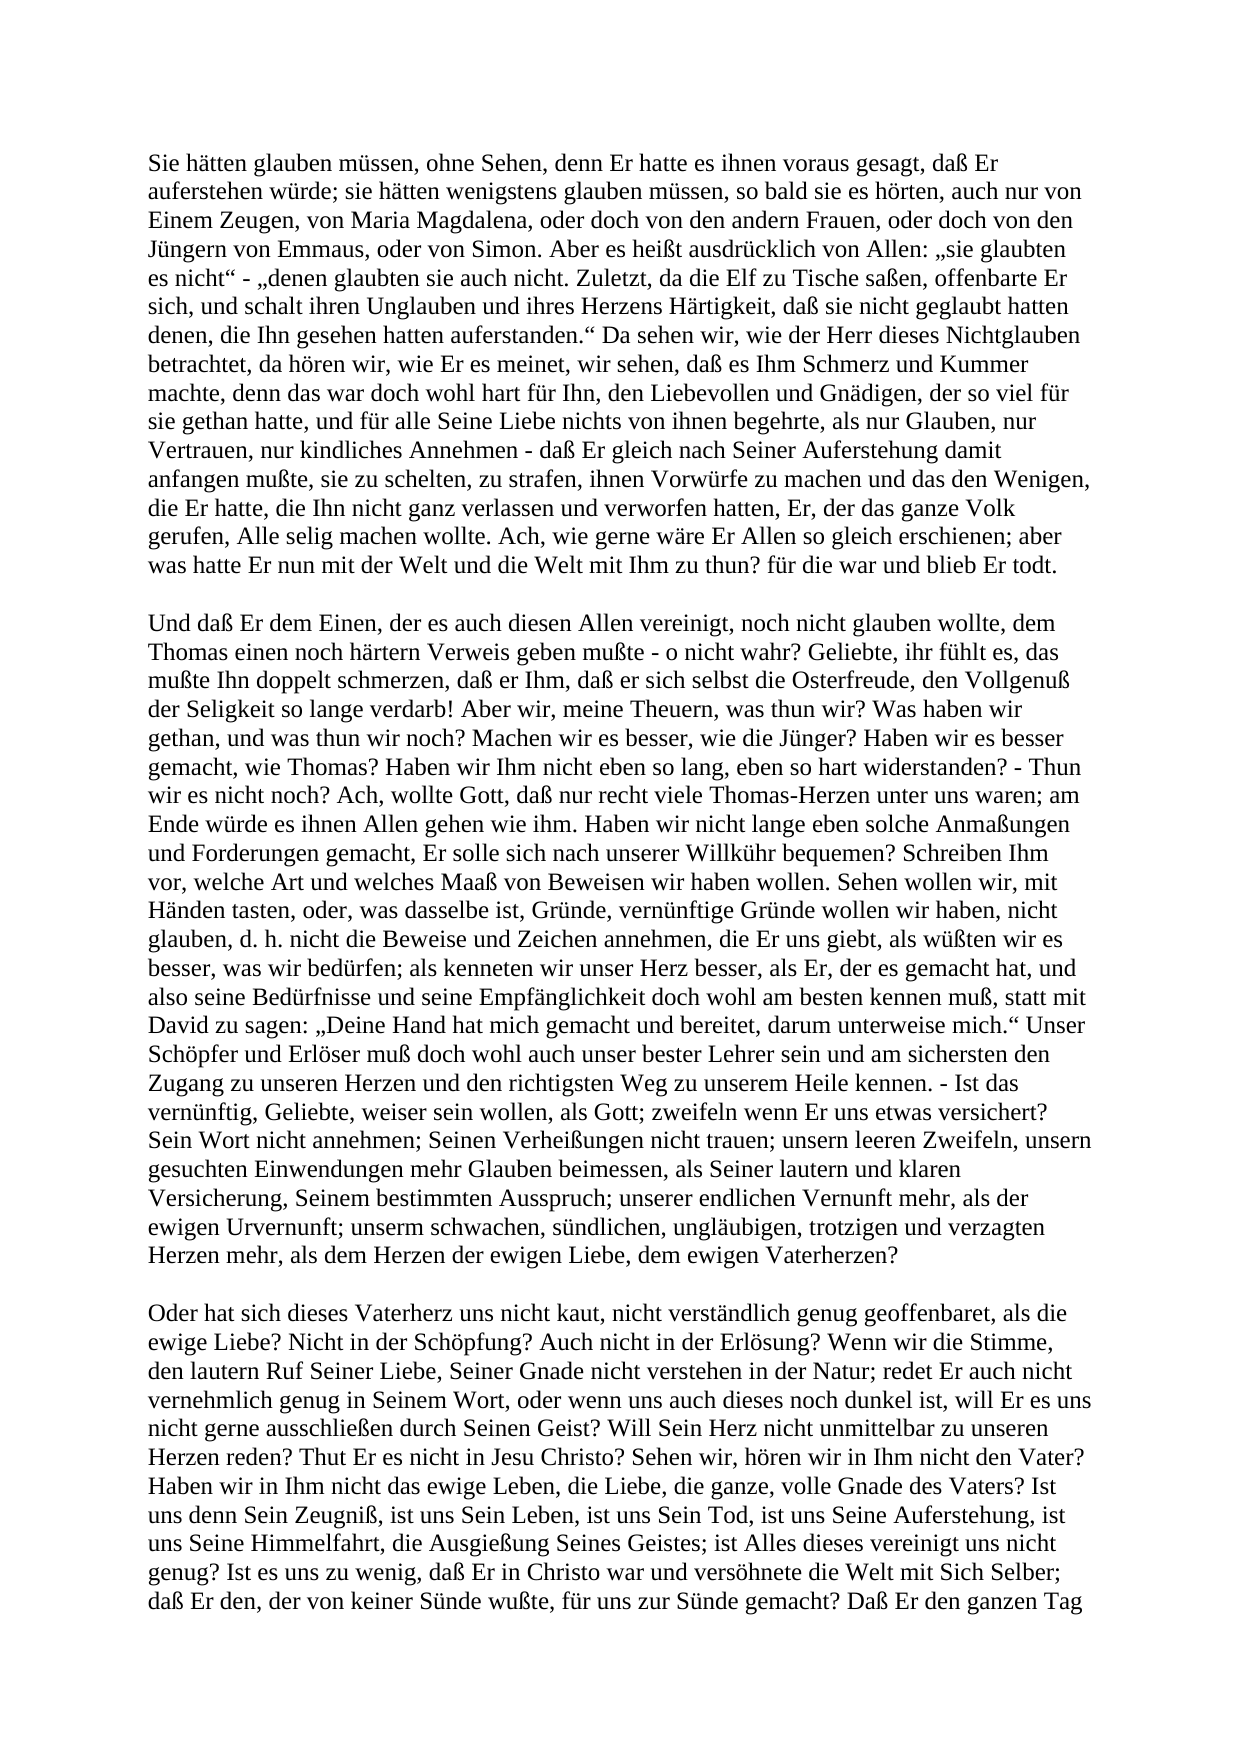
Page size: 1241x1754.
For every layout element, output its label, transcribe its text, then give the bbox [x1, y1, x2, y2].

text Wir sehen es klar, es ist unsre eigne Schuld. Es ist unser Unglaube, wir stehen uns selbst im Wege. In den Jüngern erblicken wir unser eignes Bild. In allen, aber in Thomas am klarsten. Nicht wahr? Wir wollen die Sache umkehren, erst sehen und dann glauben, und wir fühlen nicht, daß wir es eben dadurch unmöglich machen, die Sache aufheben. [148, 562, 1093, 677]
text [148, 148, 1093, 320]
text Was der Herr dem Thomas sagt, das galt allen Jüngern. Sie waren eigentlich alle ungläubig; keiner war wahrhaft gläubig. Sie Alle hatten ja nicht eher glauben wollen, bis sie Ihn sahen. - Sie hätten glauben müssen, ohne Sehen, denn Er hatte es ihnen voraus gesagt, daß Er auferstehen würde; sie hätten wenigstens glauben müssen, so bald sie es hörten, auch nur von Einem Zeugen, von Maria Magdalena, oder doch von den andern Frauen, oder doch von den Jüngern von Emmaus, oder von Simon. Aber es heißt ausdrücklich von Allen: „sie glaubten es nicht“ - „denen glaubten sie auch nicht. Zuletzt, da die Elf zu Tische saßen, offenbarte Er sich, und schalt ihren Unglauben und ihres Herzens Härtigkeit, daß sie nicht geglaubt hatten denen, die Ihn gesehen hatten auferstanden.“ Da sehen wir, wie der Herr dieses Nichtglauben betrachtet, da hören wir, wie Er es meinet, wir sehen, daß es Ihm Schmerz und Kummer machte, denn das war doch wohl hart für Ihn, den Liebevollen und Gnädigen, der so viel für sie gethan hatte, und für alle Seine Liebe nichts von ihnen begehrte, als nur Glauben, nur Vertrauen, nur kindliches Annehmen - daß Er gleich nach Seiner Auferstehung damit anfangen mußte, sie zu schelten, zu strafen, ihnen Vorwürfe zu machen und das den Wenigen, die Er hatte, die Ihn nicht ganz verlassen und verworfen hatten, Er, der das ganze Volk gerufen, Alle selig machen wollte. Ach, wie gerne wäre Er Allen so gleich erschienen; aber was hatte Er nun mit der Welt und die Welt mit Ihm zu thun? für die war und blieb Er todt. [148, 707, 1093, 1195]
subtitle II [148, 349, 1093, 386]
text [148, 1224, 1093, 1627]
text Warum sind wir nicht Alle so selig? Warum sind es nur Wenige, und warum diese Wenigen nicht so ganz, nicht immer, so wie sie es sein könnten? Warum müssen wir oft so lange warten und harren? Diese zweite Frage beantwortet uns auch unser Text, und zwar diese vorzüglich. [148, 418, 1093, 533]
